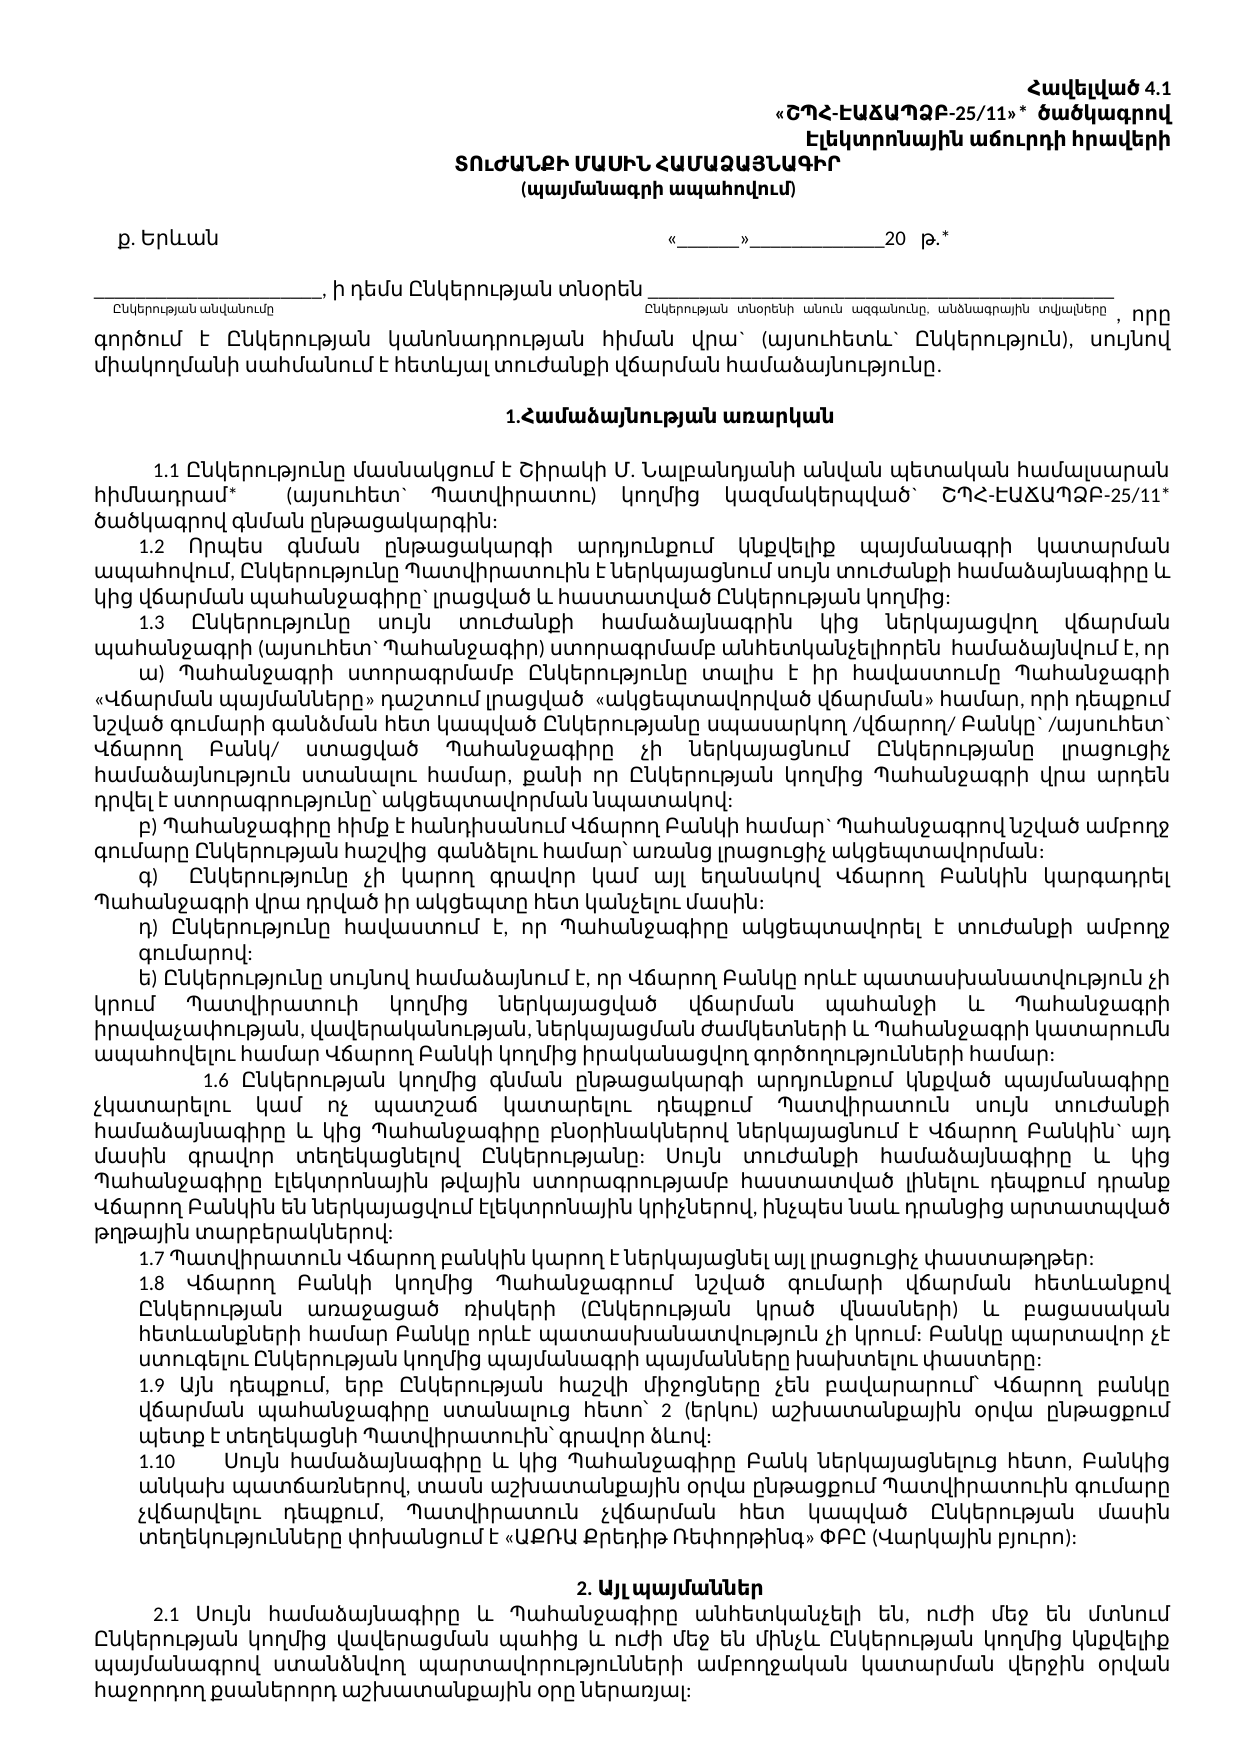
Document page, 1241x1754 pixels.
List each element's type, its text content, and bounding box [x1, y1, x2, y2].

text 2. Այլ պայմաններ [169, 1575, 1171, 1601]
text «ՇՊՀ-ԷԱՃԱՊՁԲ-25/11»* ծածկագրով [94, 100, 1171, 126]
text 1.2 Որպես գնման ընթացակարգի արդյունքում կնքվելիք պայմանագրի կատարման ապահովում, Ընկերությունը Պատվիրատուին է ներկայացնում սույն տուժանքի համաձայնագիրը և կից վճարման պահանջագիրը` լրացված և հաստատված Ընկերության կողմից: [94, 533, 1171, 609]
text 1.Համաձայնության առարկան [169, 403, 1171, 428]
text բ) Պահանջագիրը հիմք է հանդիսանում Վճարող Բանկի համար` Պահանջագրով նշված ամբողջ գումարը Ընկերության հաշվից գանձելու համար՝ առանց լրացուցիչ ակցեպտավորման: [94, 813, 1171, 864]
text ՏՈւԺԱՆՔԻ ՄԱՍԻՆ ՀԱՄԱՁԱՅՆԱԳԻՐ [94, 151, 1171, 177]
text դ) Ընկերությունը հավաստում է, որ Պահանջագիրը ակցեպտավորել է տուժանքի ամբողջ գումարով: [138, 914, 1171, 965]
text 1.3 Ընկերությունը սույն տուժանքի համաձայնագրին կից ներկայացվող վճարման պահանջագրի (այսուհետ` Պահանջագիր) ստորագրմամբ անհետկանչելիորեն համաձայնվում է, որ [94, 609, 1171, 660]
text 1.1 Ընկերությունը մասնակցում է Շիրակի Մ. Նալբանդյանի անվան պետական համալսարան հիմնադրամ* (այսուհետ` Պատվիրատու) կողմից կազմակերպված` ՇՊՀ-ԷԱՃԱՊՁԲ-25/11* ծածկագրով գնման ընթացակարգին: [94, 457, 1171, 533]
text Էլեկտրոնային աճուրդի հրավերի [94, 126, 1171, 151]
text 1.7 Պատվիրատուն Վճարող բանկին կարող է ներկայացնել այլ լրացուցիչ փաստաթղթեր: [138, 1245, 1171, 1270]
text ա) Պահանջագրի ստորագրմամբ Ընկերությունը տալիս է իր հավաստումը Պահանջագրի «Վճարման պայմանները» դաշտում լրացված «ակցեպտավորված վճարման» համար, որի դեպքում նշված գումարի գանձման հետ կապված Ընկերությանը սպասարկող /վճարող/ Բանկը` /այսուհետ` Վճարող Բանկ/ ստացված Պահանջագիրը չի ներկայացնում Ընկերությանը լրացուցիչ համաձայնություն ստանալու համար, քանի որ Ընկերության կողմից Պահանջագրի վրա արդեն դրվել է ստորագրությունը՝ ակցեպտավորման նպատակով: [94, 660, 1171, 813]
text (պայմանագրի ապահովում) [94, 177, 1171, 199]
text 1.10 Սույն համաձայնագիրը և կից Պահանջագիրը Բանկ ներկայացնելուց հետո, Բանկից անկախ պատճառներով, տասն աշխատանքային օրվա ընթացքում Պատվիրատուին գումարը չվճարվելու դեպքում, Պատվիրատուն չվճարման հետ կապված Ընկերության մասին տեղեկությունները փոխանցում է «ԱՔՌԱ Քրեդիթ Ռեփորթինգ» ՓԲԸ (Վարկային բյուրո): [138, 1448, 1171, 1550]
text Ընկերության անվանումը Ընկերության տնօրենի անուն ազգանունը, անձնագրային տվյալները , որը գործում է Ընկերության կանոնադրության հիման վրա` (այսուհետև` Ընկերություն), սույնով միակողմանի սահմանում է հետևյալ տուժանքի վճարման համաձայնությունը. [94, 301, 1171, 377]
text Հավելված 4.1 [94, 75, 1171, 100]
text 1.9 Այն դեպքում, երբ Ընկերության հաշվի միջոցները չեն բավարարում՝ Վճարող բանկը վճարման պահանջագիրը ստանալուց հետո՝ 2 (երկու) աշխատանքային օրվա ընթացքում պետք է տեղեկացնի Պատվիրատուին՝ գրավոր ձևով: [138, 1372, 1171, 1448]
text ք. Երևան «______»_____________20 թ.* [94, 225, 1171, 250]
text ե) Ընկերությունը սույնով համաձայնում է, որ Վճարող Բանկը որևէ պատասխանատվություն չի կրում Պատվիրատուի կողմից ներկայացված վճարման պահանջի և Պահանջագրի իրավաչափության, վավերականության, ներկայացման ժամկետների և Պահանջագրի կատարումն ապահովելու համար Վճարող Բանկի կողմից իրականացվող գործողությունների համար: [94, 965, 1171, 1067]
text գ) Ընկերությունը չի կարող գրավոր կամ այլ եղանակով Վճարող Բանկին կարգադրել Պահանջագրի վրա դրված իր ակցեպտը հետ կանչելու մասին: [94, 864, 1171, 914]
text 2.1 Սույն համաձայնագիրը և Պահանջագիրը անհետկանչելի են, ուժի մեջ են մտնում Ընկերության կողմից վավերացման պահից և ուժի մեջ են մինչև Ընկերության կողմից կնքվելիք պայմանագրով ստանձնվող պարտավորությունների ամբողջական կատարման վերջին օրվան հաջորդող քսաներորդ աշխատանքային օրը ներառյալ: [94, 1601, 1171, 1702]
text 1.6 Ընկերության կողմից գնման ընթացակարգի արդյունքում կնքված պայմանագիրը չկատարելու կամ ոչ պատշաճ կատարելու դեպքում Պատվիրատուն սույն տուժանքի համաձայնագիրը և կից Պահանջագիրը բնօրինակներով ներկայացնում է Վճարող Բանկին` այդ մասին գրավոր տեղեկացնելով Ընկերությանը: Սույն տուժանքի համաձայնագիրը և կից Պահանջագիրը էլեկտրոնային թվային ստորագրությամբ հաստատված լինելու դեպքում դրանք Վճարող Բանկին են ներկայացվում էլեկտրոնային կրիչներով, ինչպես նաև դրանցից արտատպված թղթային տարբերակներով: [94, 1067, 1171, 1245]
text 1.8 Վճարող Բանկի կողմից Պահանջագրում նշված գումարի վճարման հետևանքով Ընկերության առաջացած ռիսկերի (Ընկերության կրած վնասների) և բացասական հետևանքների համար Բանկը որևէ պատասխանատվություն չի կրում: Բանկը պարտավոր չէ ստուգելու Ընկերության կողմից պայմանագրի պայմանները խախտելու փաստերը: [138, 1270, 1171, 1372]
text ______________________, ի դեմս Ընկերության տնօրեն _____________________________________________ [94, 276, 1171, 301]
